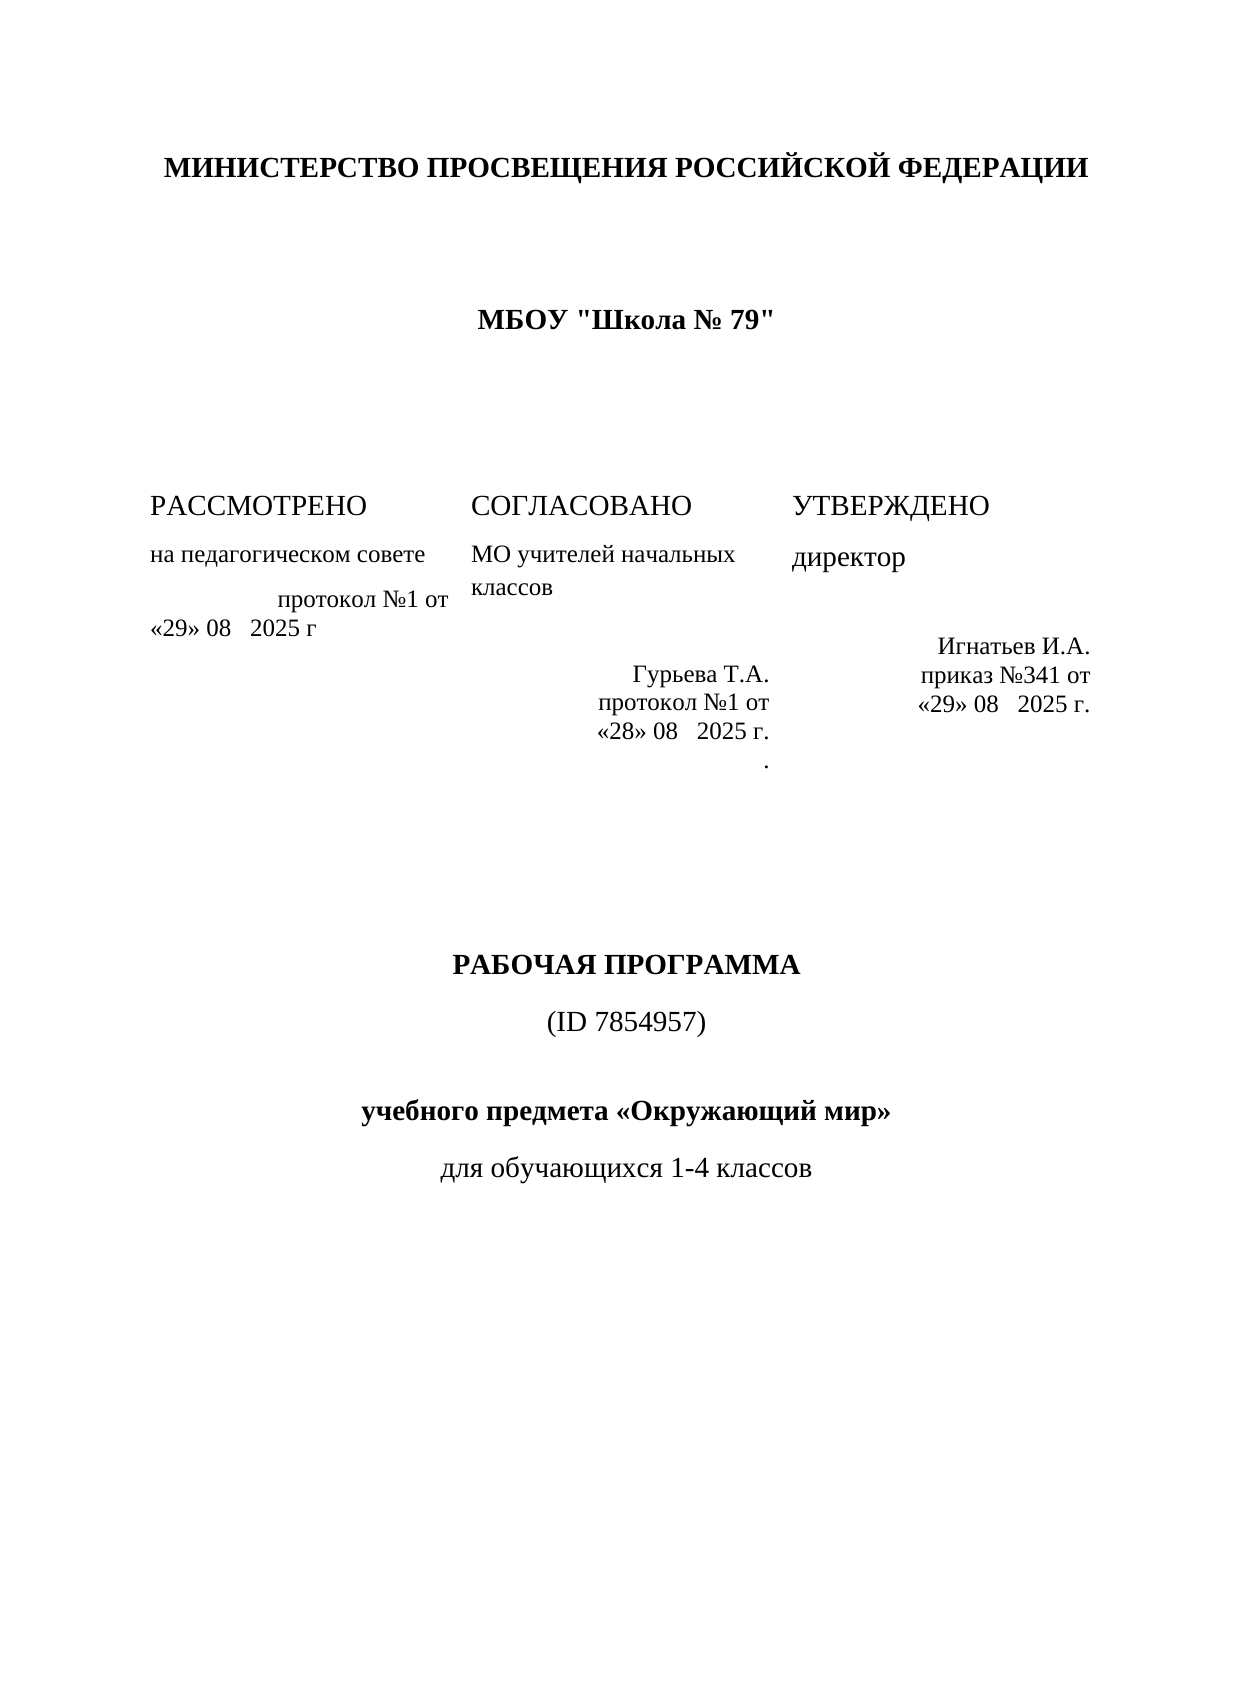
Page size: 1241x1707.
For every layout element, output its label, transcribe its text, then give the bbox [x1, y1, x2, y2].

text учебного предмета «Окружающий мир» [162, 1093, 1090, 1127]
text РАБОЧАЯ ПРОГРАММА [162, 947, 1090, 981]
table_header УТВЕРЖДЕНО директор Игнатьев И.А. приказ №341 от «29» 08 2025 г. [781, 488, 1101, 786]
text МИНИСТЕРСТВО ПРОСВЕЩЕНИЯ РОССИЙСКОЙ ФЕДЕРАЦИИ [162, 150, 1090, 183]
table_header РАССМОТРЕНО на педагогическом совете протокол №1 от «29» 08 2025 г [139, 488, 459, 786]
text МБОУ "Школа № 79" [162, 302, 1090, 336]
text (ID 7854957) [162, 1004, 1090, 1038]
text для обучающихся 1-4 классов [162, 1150, 1090, 1184]
table_header СОГЛАСОВАНО МО учителей начальных классов Гурьева Т.А. протокол №1 от «28» 08 2025 г. . [460, 488, 781, 786]
